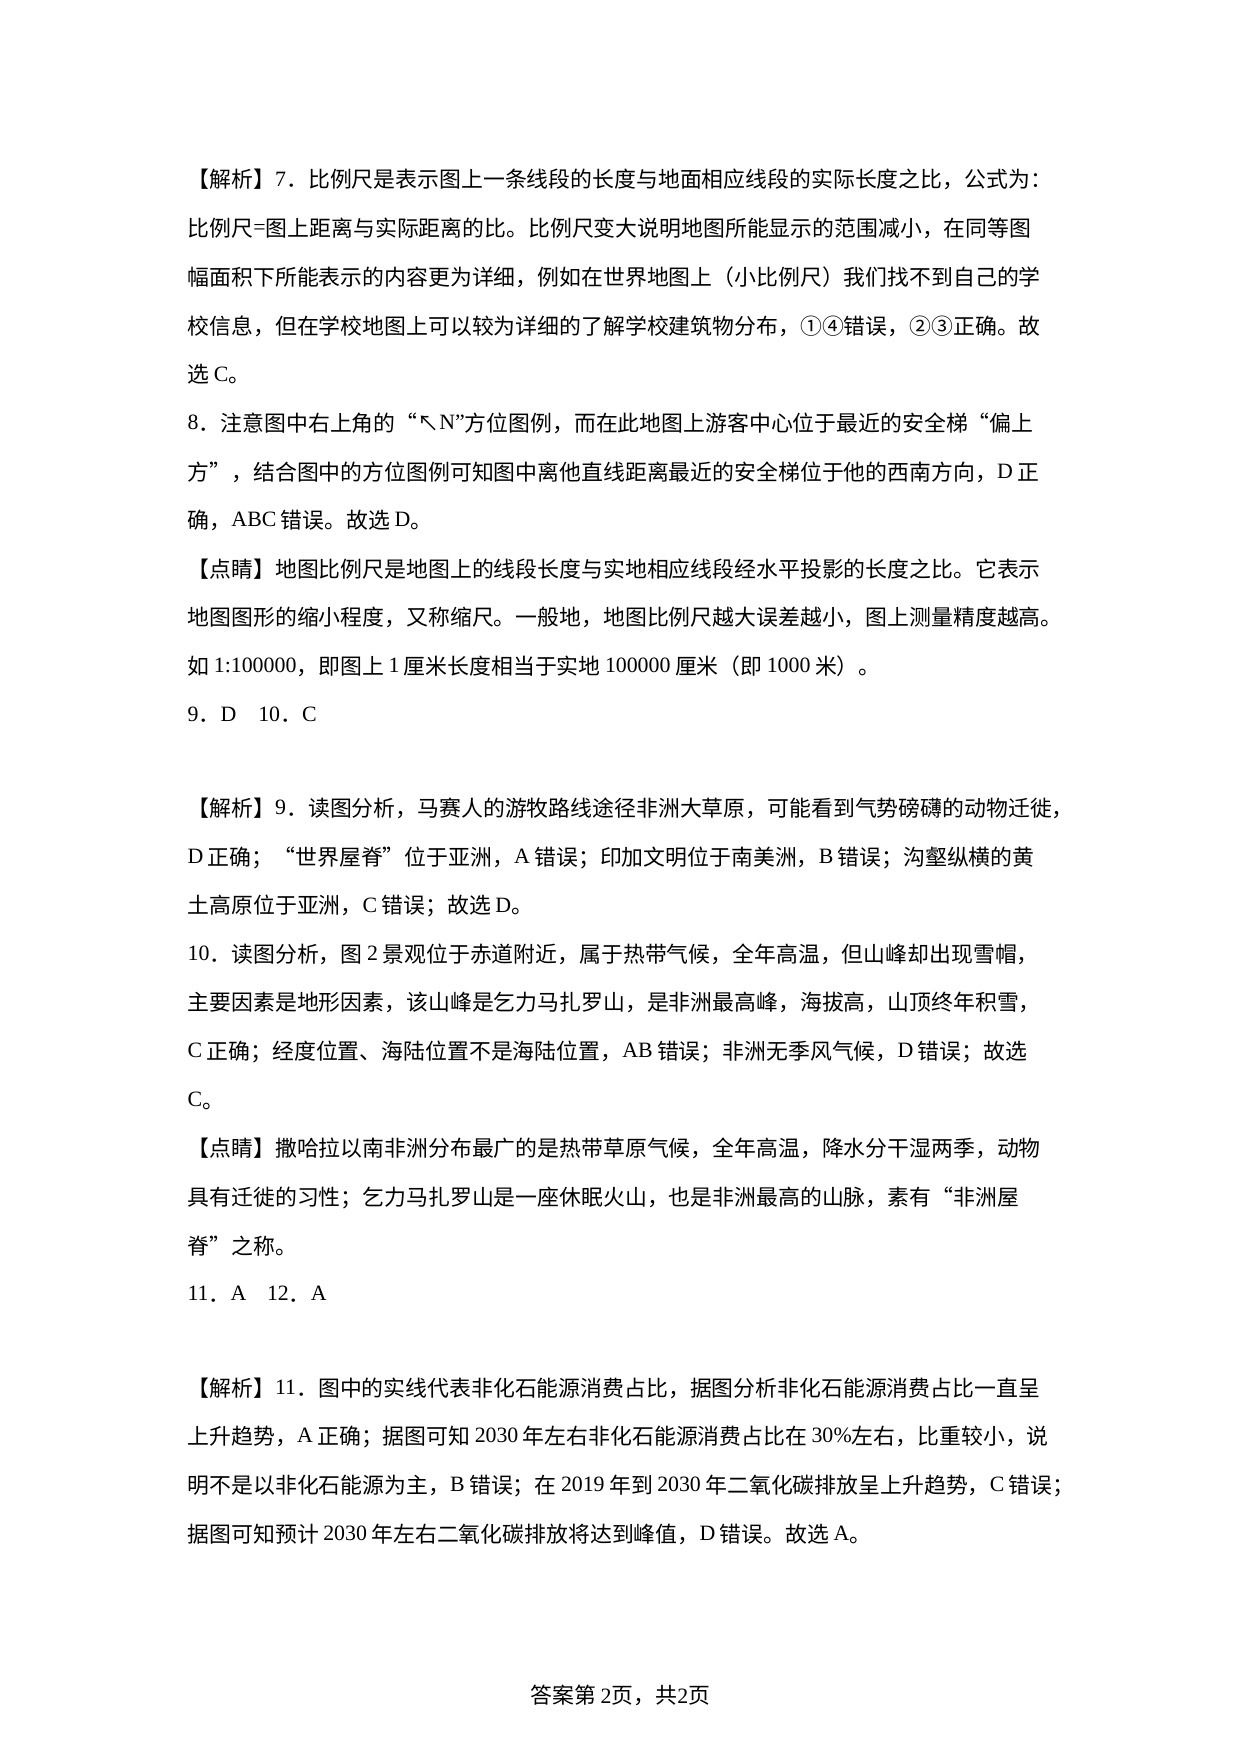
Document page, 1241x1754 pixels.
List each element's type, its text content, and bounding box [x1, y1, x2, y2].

text 10．读图分析，图2景观位于赤道附近，属于热带气候，全年高温，但山峰却出现雪帽，主要因素是地形因素，该山峰是乞力马扎罗山，是非洲最高峰，海拔高，山顶终年积雪，C正确；经度位置、海陆位置不是海陆位置，AB错误；非洲无季风气候，D错误；故选C。 [187, 936, 1053, 1115]
text 11．A 12．A [187, 1277, 1053, 1309]
text 【解析】11．图中的实线代表非化石能源消费占比，据图分析非化石能源消费占比一直呈上升趋势，A正确；据图可知2030年左右非化石能源消费占比在30%左右，比重较小，说明不是以非化石能源为主，B错误；在2019年到2030年二氧化碳排放呈上升趋势，C错误；据图可知预计2030年左右二氧化碳排放将达到峰值，D错误。故选A。 [187, 1370, 1053, 1549]
text 【解析】9．读图分析，马赛人的游牧路线途径非洲大草原，可能看到气势磅礴的动物迁徙，D正确；“世界屋脊”位于亚洲，A错误；印加文明位于南美洲，B错误；沟壑纵横的黄土高原位于亚洲，C错误；故选D。 [187, 790, 1053, 920]
text 【点睛】地图比例尺是地图上的线段长度与实地相应线段经水平投影的长度之比。它表示地图图形的缩小程度，又称缩尺。一般地，地图比例尺越大误差越小，图上测量精度越高。如1:100000，即图上1厘米长度相当于实地100000厘米（即1000米）。 [187, 551, 1053, 681]
text 【解析】7．比例尺是表示图上一条线段的长度与地面相应线段的实际长度之比，公式为：比例尺=图上距离与实际距离的比。比例尺变大说明地图所能显示的范围减小，在同等图幅面积下所能表示的内容更为详细，例如在世界地图上（小比例尺）我们找不到自己的学校信息，但在学校地图上可以较为详细的了解学校建筑物分布，①④错误，②③正确。故选C。 [187, 162, 1053, 389]
text 【点睛】撒哈拉以南非洲分布最广的是热带草原气候，全年高温，降水分干湿两季，动物具有迁徙的习性；乞力马扎罗山是一座休眠火山，也是非洲最高的山脉，素有“非洲屋脊”之称。 [187, 1131, 1053, 1261]
text 8．注意图中右上角的“↖N”方位图例，而在此地图上游客中心位于最近的安全梯“偏上方”，结合图中的方位图例可知图中离他直线距离最近的安全梯位于他的西南方向，D正确，ABC错误。故选D。 [187, 405, 1053, 535]
text 9．D 10．C [187, 697, 1053, 729]
